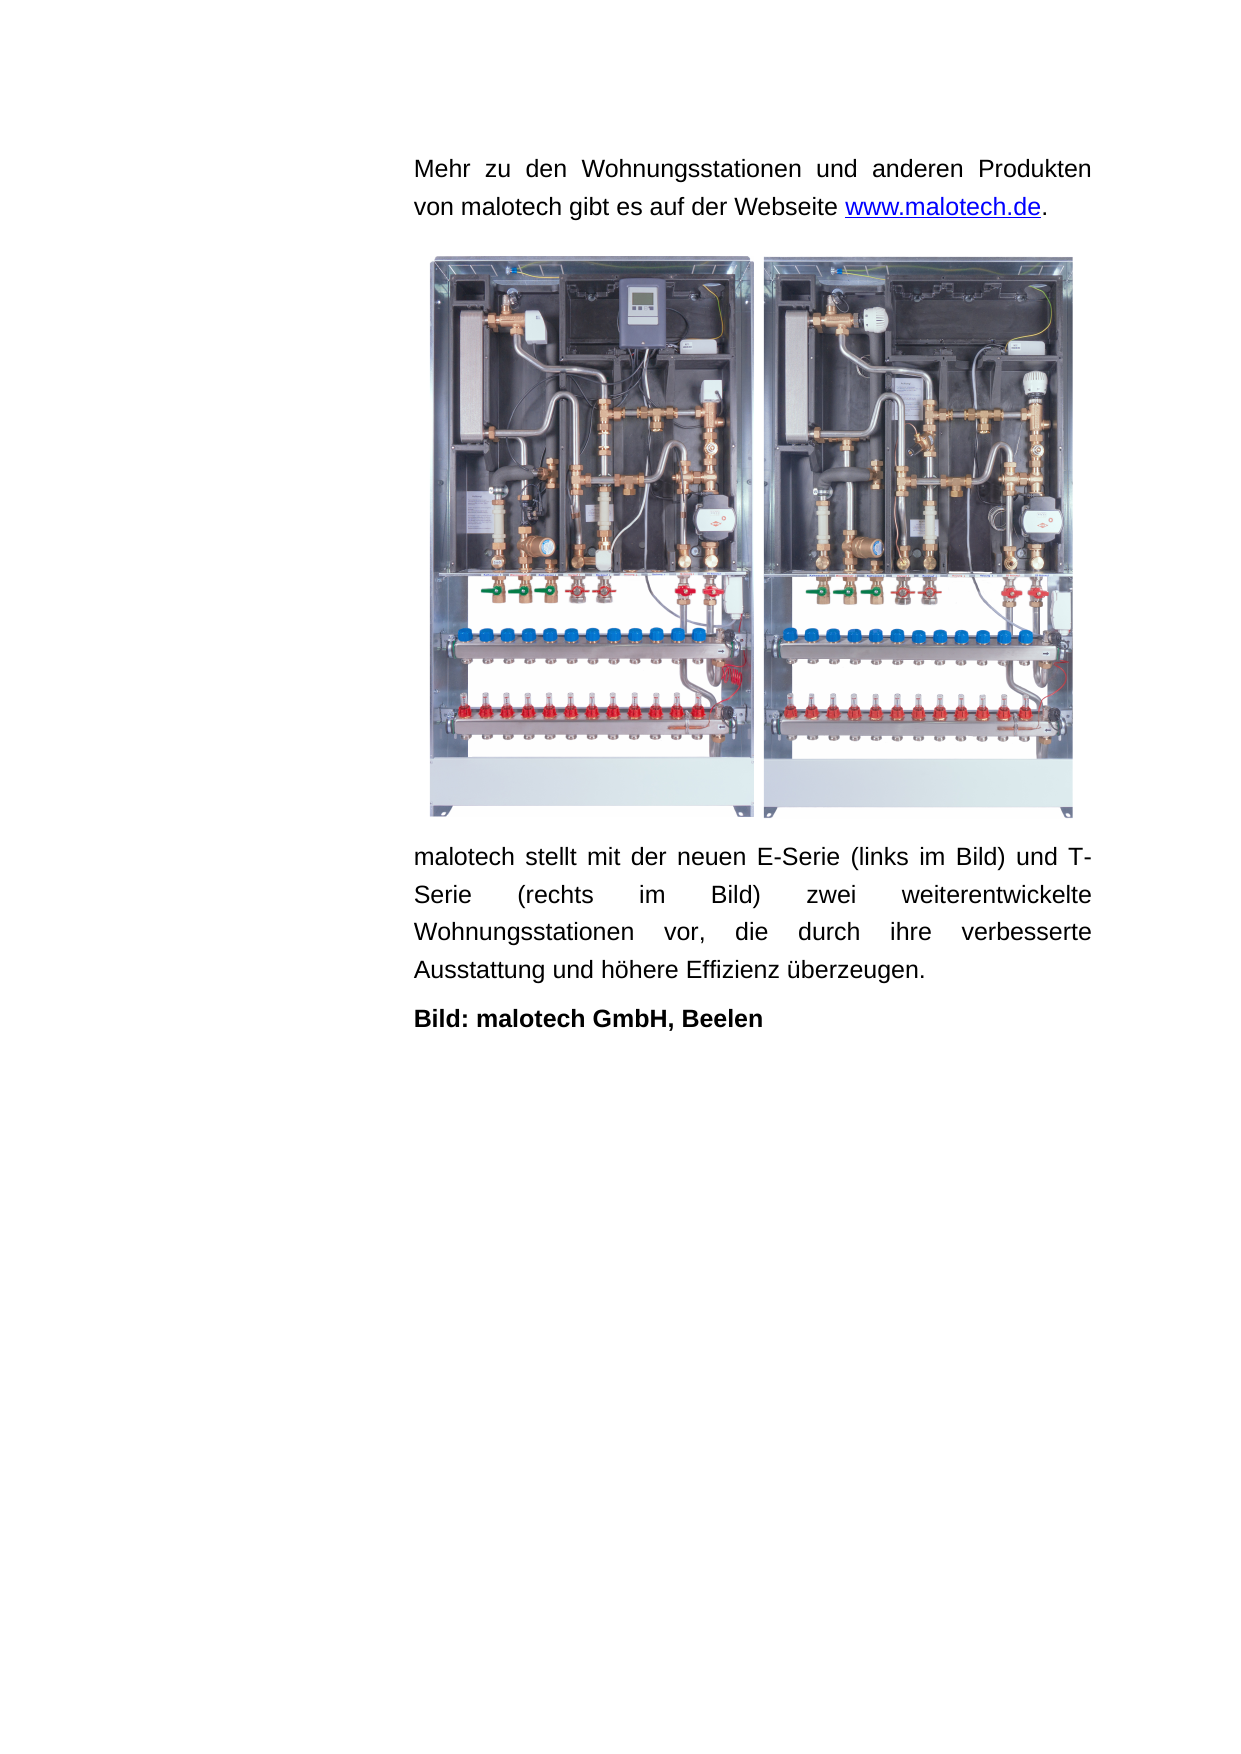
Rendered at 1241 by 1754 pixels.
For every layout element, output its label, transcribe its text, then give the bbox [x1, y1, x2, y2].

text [413, 148, 1093, 223]
picture [429, 256, 754, 817]
picture [763, 256, 1073, 819]
text Bild: malotech GmbH, Beelen [413, 1004, 1093, 1033]
